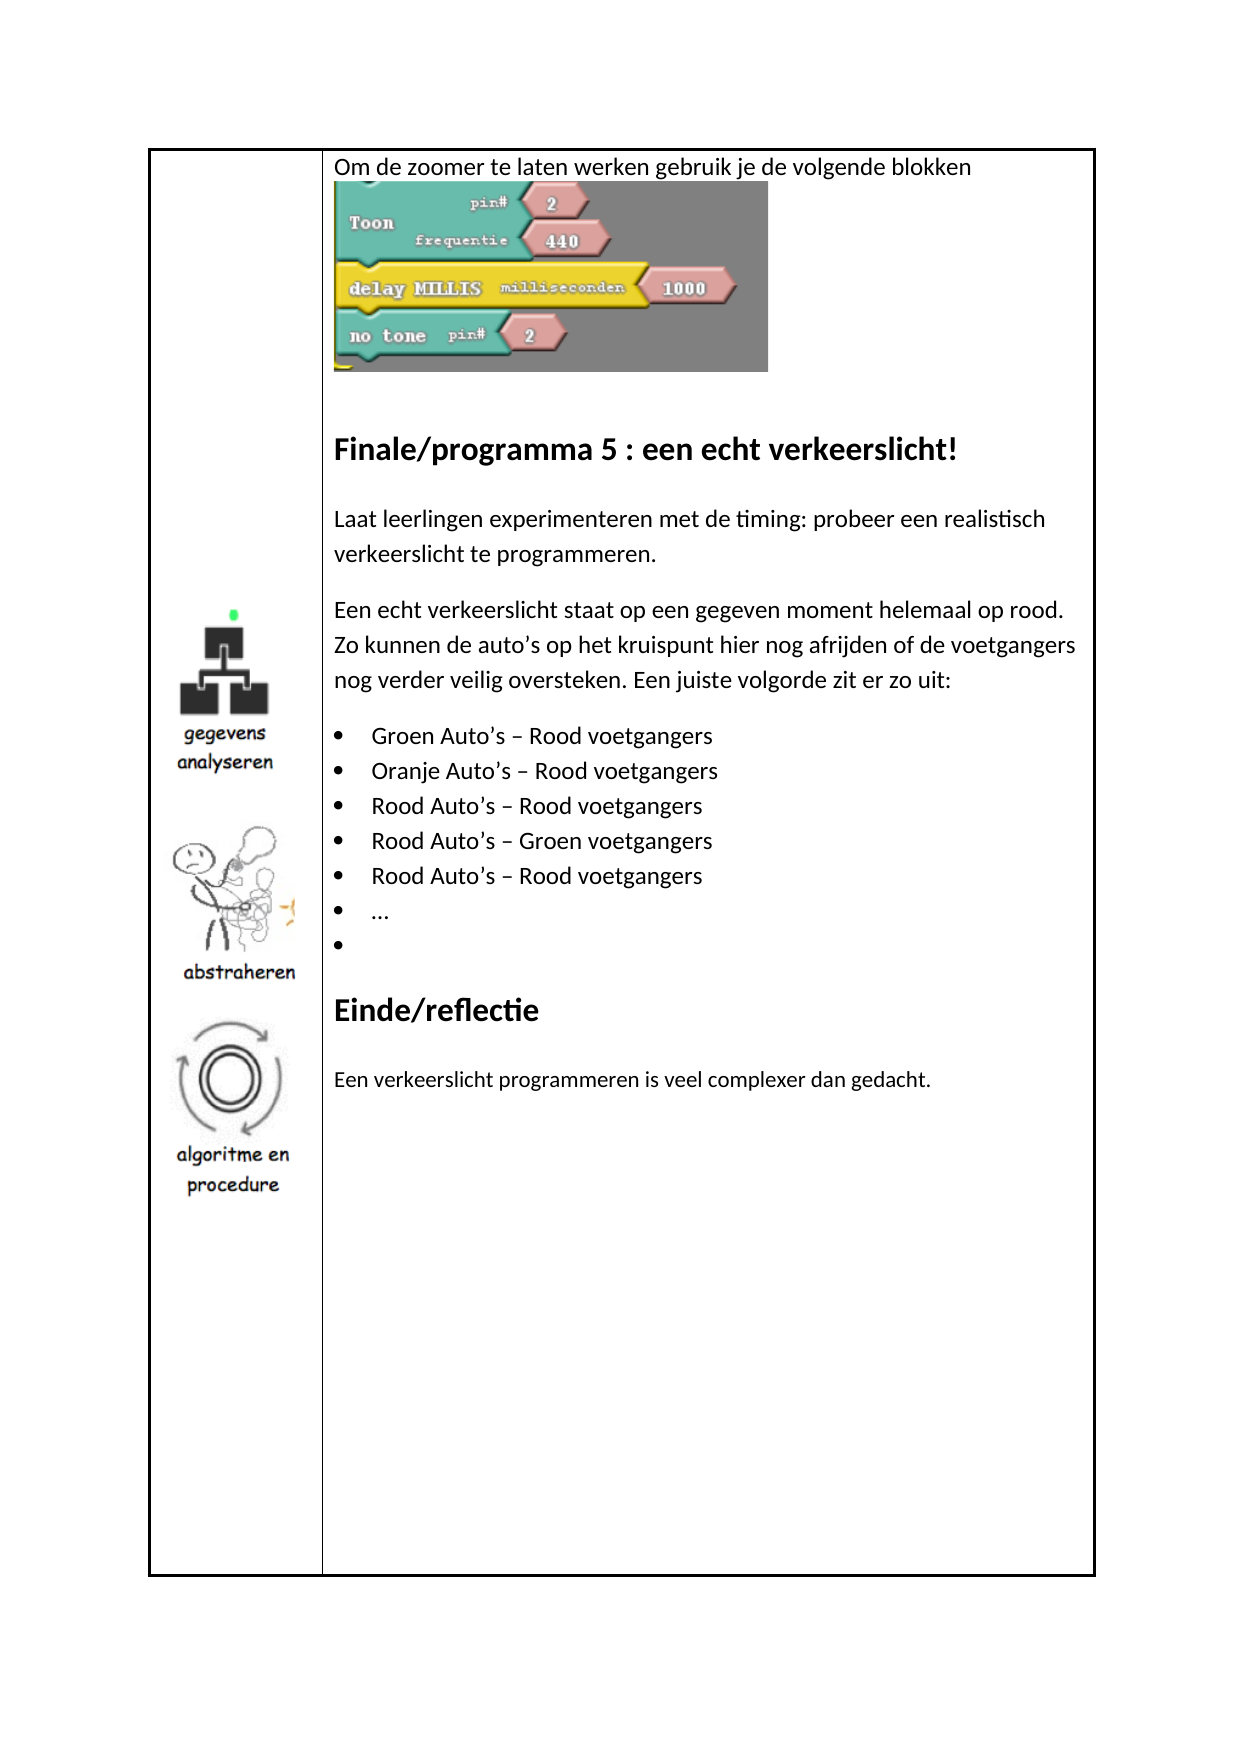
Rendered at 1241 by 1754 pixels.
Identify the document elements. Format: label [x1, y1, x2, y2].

picture [160, 803, 312, 1202]
table_header [151, 151, 322, 1574]
table_header [323, 151, 1093, 1574]
picture [333, 181, 769, 372]
picture [160, 595, 312, 795]
